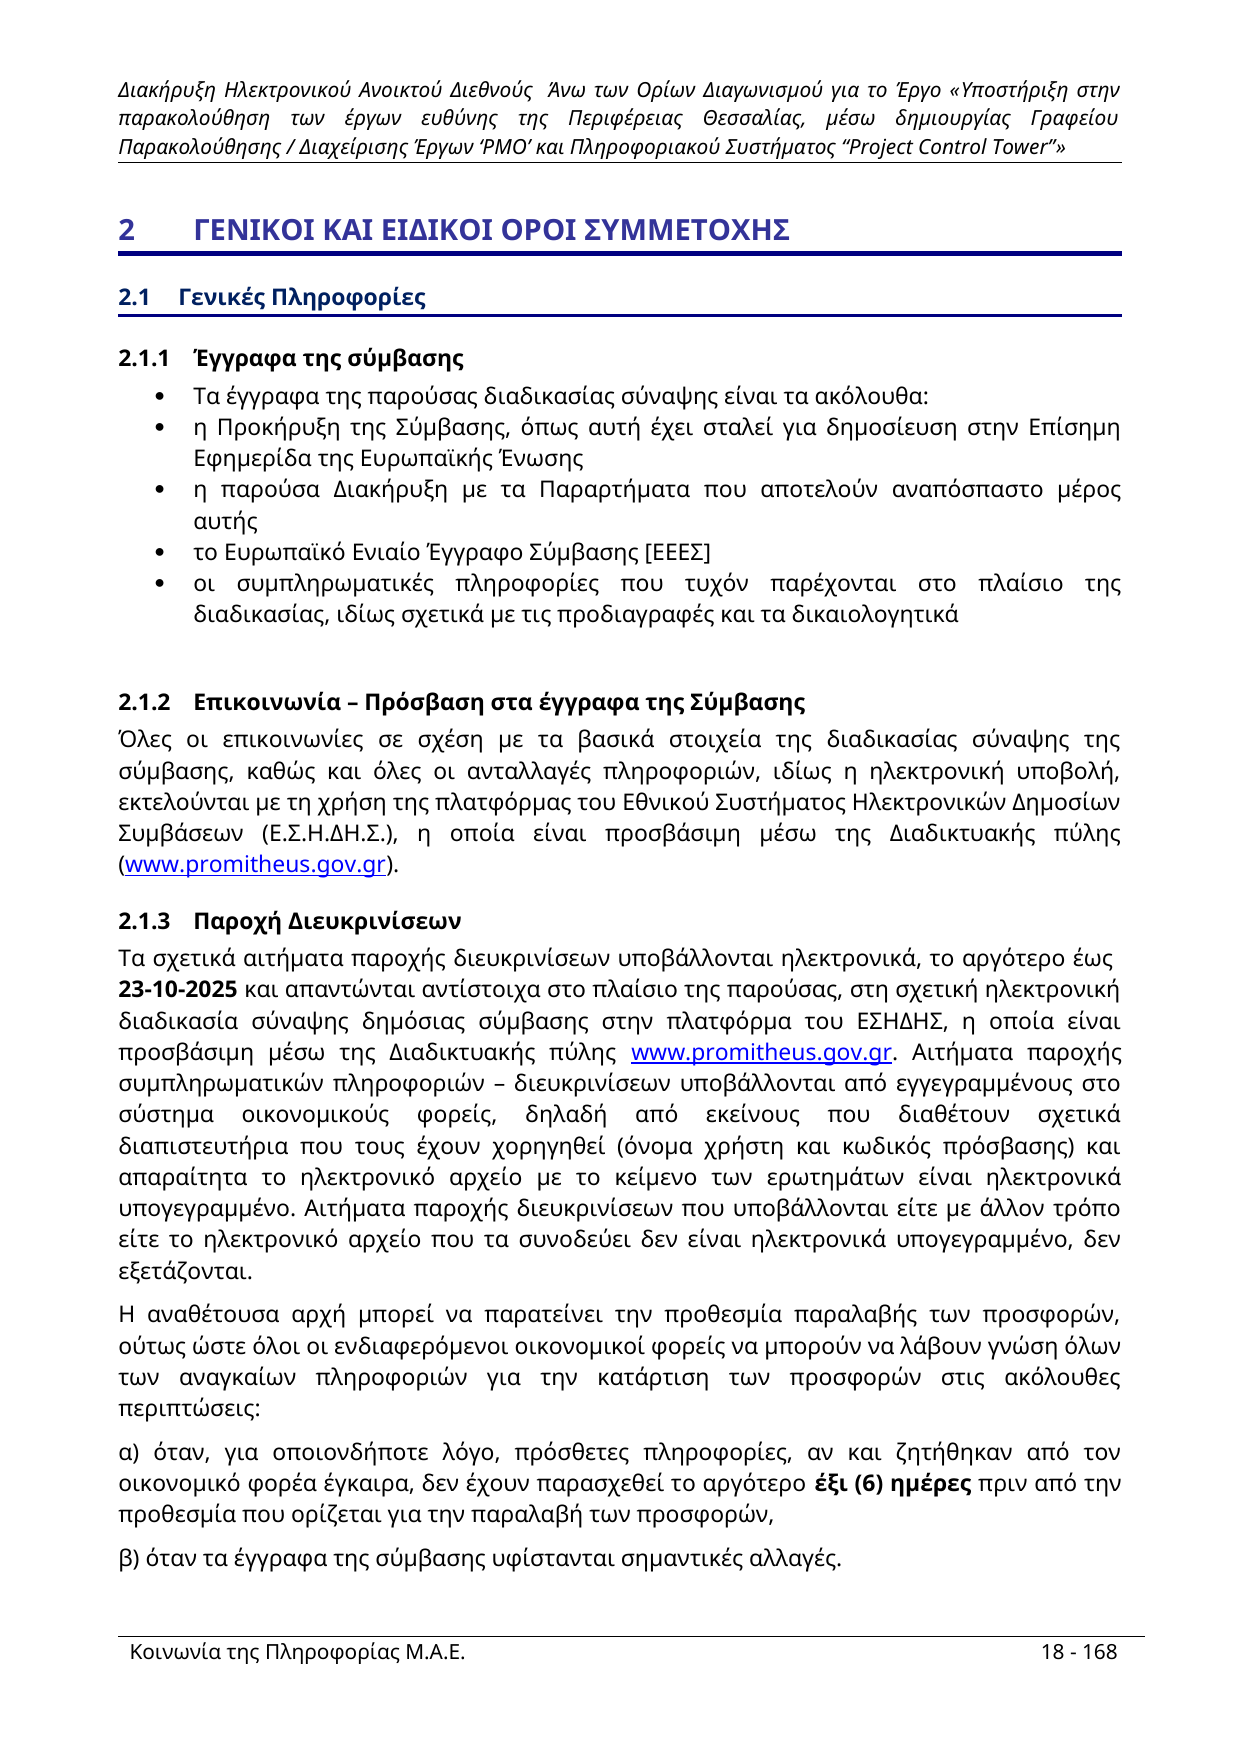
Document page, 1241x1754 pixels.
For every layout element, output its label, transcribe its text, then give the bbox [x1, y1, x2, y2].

subtitle Παροχή Διευκρινίσεων [118, 905, 1122, 936]
text η Προκήρυξη της Σύμβασης, όπως αυτή έχει σταλεί για δημοσίευση στην Επίσημη Εφημερίδα της Ευρωπαϊκής Ένωσης [156, 411, 1122, 473]
text Τα έγγραφα της παρούσας διαδικασίας σύναψης είναι τα ακόλουθα: [156, 380, 1122, 411]
subtitle Επικοινωνία – Πρόσβαση στα έγγραφα της Σύμβασης [118, 686, 1122, 717]
text Όλες οι επικοινωνίες σε σχέση με τα βασικά στοιχεία της διαδικασίας σύναψης της σύμβασης, καθώς και όλες οι ανταλλαγές πληροφοριών, ιδίως η ηλεκτρονική υποβολή, εκτελούνται με τη χρήση της πλατφόρμας του Εθνικού Συστήματος Ηλεκτρονικών Δημοσίων Συμβάσεων (Ε.Σ.Η.ΔΗ.Σ.), η οποία είναι προσβάσιμη μέσω της Διαδικτυακής πύλης (www.promitheus.gov.gr). [118, 723, 1122, 880]
text α) όταν, για οποιονδήποτε λόγο, πρόσθετες πληροφορίες, αν και ζητήθηκαν από τον οικονομικό φορέα έγκαιρα, δεν έχουν παρασχεθεί το αργότερο έξι (6) ημέρες πριν από την προθεσμία που ορίζεται για την παραλαβή των προσφορών, [118, 1436, 1122, 1530]
text το Ευρωπαϊκό Ενιαίο Έγγραφο Σύμβασης [ΕΕΕΣ] [156, 536, 1122, 567]
subtitle Έγγραφα της σύμβασης [118, 342, 1122, 373]
subtitle Γενικές Πληροφορίες [118, 281, 1122, 314]
text η παρούσα Διακήρυξη με τα Παραρτήματα που αποτελούν αναπόσπαστο μέρος αυτής [156, 473, 1122, 536]
text οι συμπληρωματικές πληροφορίες που τυχόν παρέχονται στο πλαίσιο της διαδικασίας, ιδίως σχετικά με τις προδιαγραφές και τα δικαιολογητικά [156, 567, 1122, 630]
text β) όταν τα έγγραφα της σύμβασης υφίστανται σημαντικές αλλαγές. [118, 1542, 1122, 1573]
text Η αναθέτουσα αρχή μπορεί να παρατείνει την προθεσμία παραλαβής των προσφορών, ούτως ώστε όλοι οι ενδιαφερόμενοι οικονομικοί φορείς να μπορούν να λάβουν γνώση όλων των αναγκαίων πληροφοριών για την κατάρτιση των προσφορών στις ακόλουθες περιπτώσεις: [118, 1298, 1122, 1423]
subtitle ΓΕΝΙΚΟΙ ΚΑΙ ΕΙΔΙΚΟΙ ΟΡΟΙ ΣΥΜΜΕΤΟΧΗΣ [118, 209, 1122, 251]
text Τα σχετικά αιτήματα παροχής διευκρινίσεων υποβάλλονται ηλεκτρονικά, το αργότερο έως 23-10-2025 και απαντώνται αντίστοιχα στο πλαίσιο της παρούσας, στη σχετική ηλεκτρονική διαδικασία σύναψης δημόσιας σύμβασης στην πλατφόρμα του ΕΣΗΔΗΣ, η οποία είναι προσβάσιμη μέσω της Διαδικτυακής πύλης www.promitheus.gov.gr. Αιτήματα παροχής συμπληρωματικών πληροφοριών – διευκρινίσεων υποβάλλονται από εγγεγραμμένους στο σύστημα οικονομικούς φορείς, δηλαδή από εκείνους που διαθέτουν σχετικά διαπιστευτήρια που τους έχουν χορηγηθεί (όνομα χρήστη και κωδικός πρόσβασης) και απαραίτητα το ηλεκτρονικό αρχείο με το κείμενο των ερωτημάτων είναι ηλεκτρονικά υπογεγραμμένο. Αιτήματα παροχής διευκρινίσεων που υποβάλλονται είτε με άλλον τρόπο είτε το ηλεκτρονικό αρχείο που τα συνοδεύει δεν είναι ηλεκτρονικά υπογεγραμμένο, δεν εξετάζονται. [118, 942, 1122, 1286]
